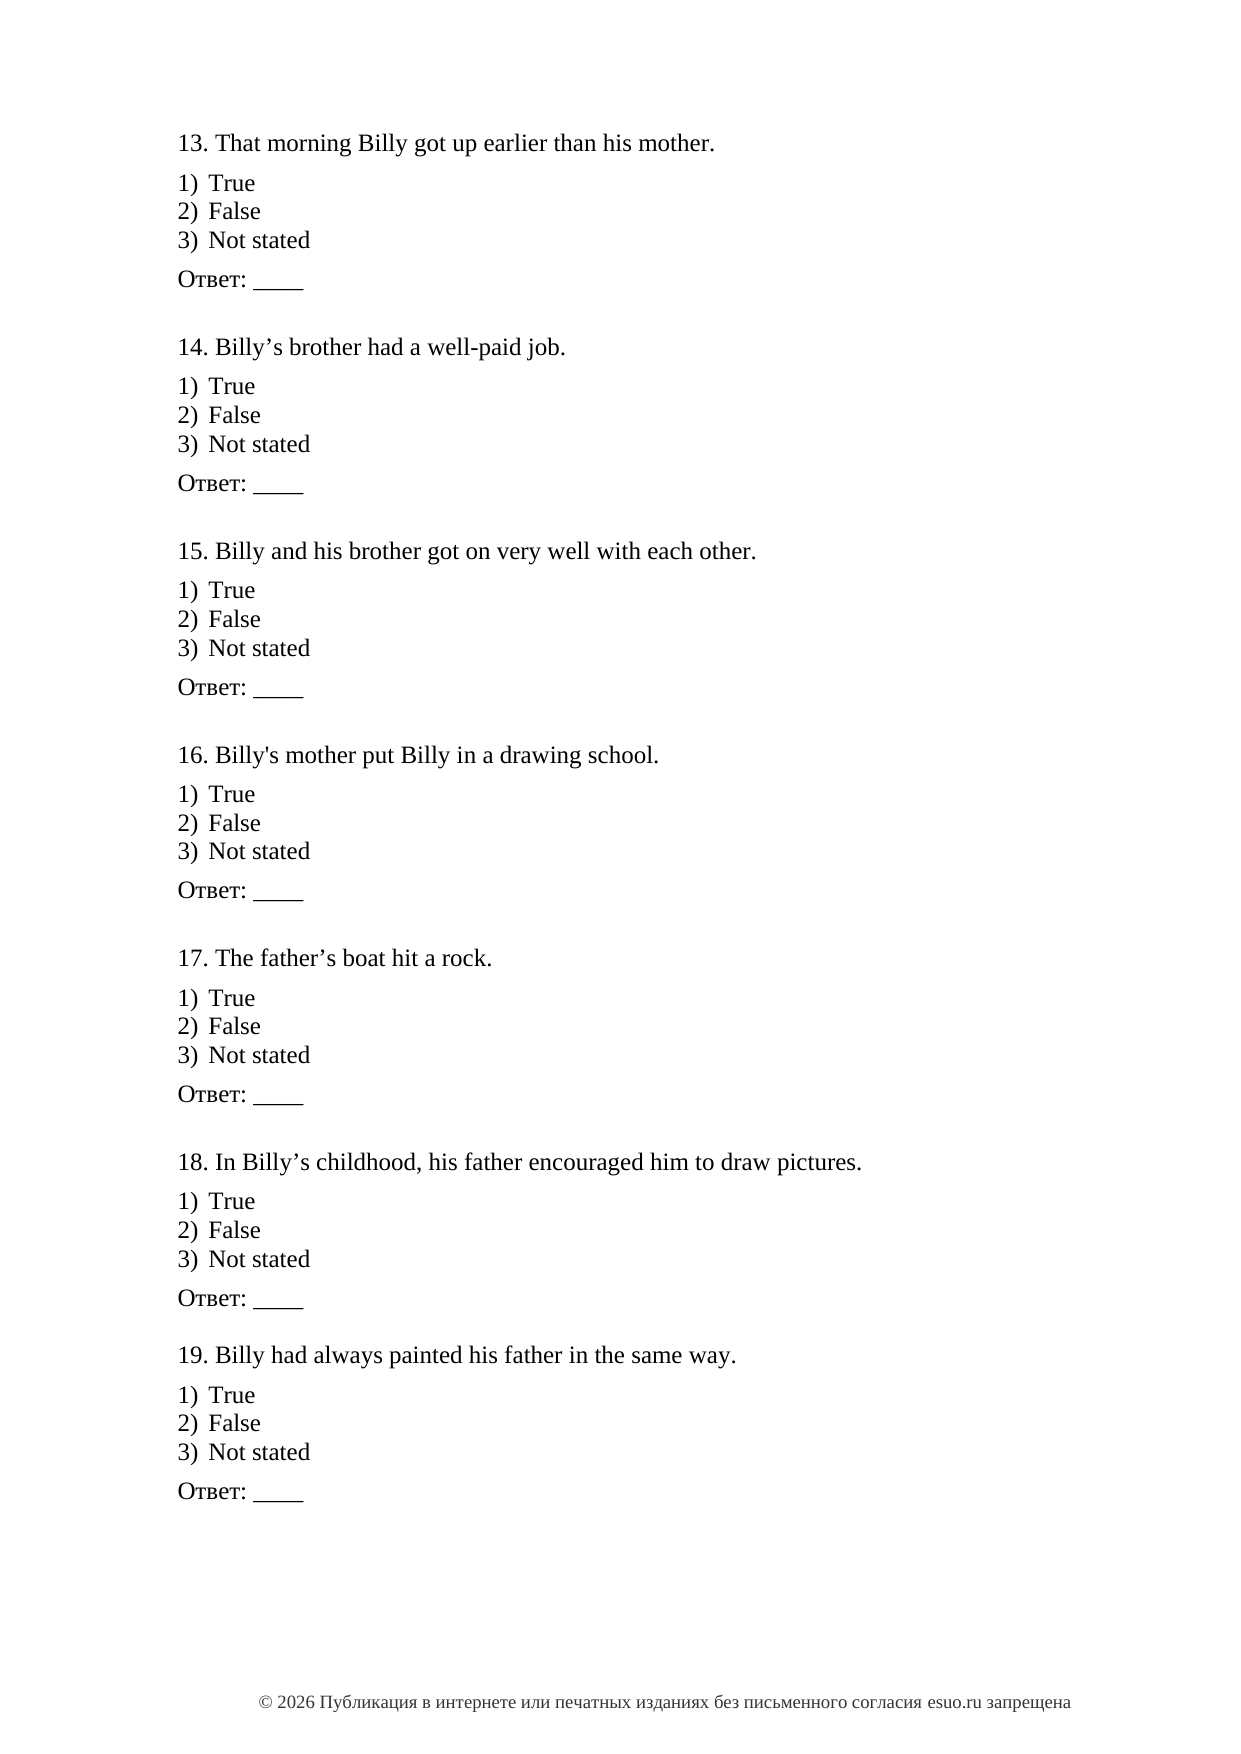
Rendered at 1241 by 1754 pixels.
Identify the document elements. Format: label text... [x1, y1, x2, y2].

text Ответ: ____ [177, 672, 1122, 729]
text Ответ: ____ 19. Billy had always painted his father in the same way. [177, 1283, 1122, 1369]
text 1) True 2) False 3) Not stated [177, 168, 1122, 254]
text Ответ: ____ [177, 1079, 1122, 1137]
text Ответ: ____ [177, 876, 1122, 933]
text 1) True 2) False 3) Not stated [177, 983, 1122, 1069]
text 1) True 2) False 3) Not stated [177, 1186, 1122, 1273]
text 15. Billy and his brother got on very well with each other. [177, 536, 1122, 565]
text 1) True 2) False 3) Not stated [177, 371, 1122, 458]
text 18. In Billy’s childhood, his father encouraged him to draw pictures. [177, 1147, 1122, 1176]
text Ответ: ____ [177, 1476, 1122, 1505]
text Ответ: ____ [177, 264, 1122, 322]
text 1) True 2) False 3) Not stated [177, 1380, 1122, 1466]
text 14. Billy’s brother had a well-paid job. [177, 332, 1122, 361]
text 1) True 2) False 3) Not stated [177, 575, 1122, 661]
text 1) True 2) False 3) Not stated [177, 779, 1122, 865]
text Ответ: ____ [177, 468, 1122, 526]
text 16. Billy's mother put Billy in a drawing school. [177, 740, 1122, 768]
text 17. The father’s boat hit a rock. [177, 943, 1122, 972]
text 13. That morning Billy got up earlier than his mother. [177, 128, 1122, 157]
